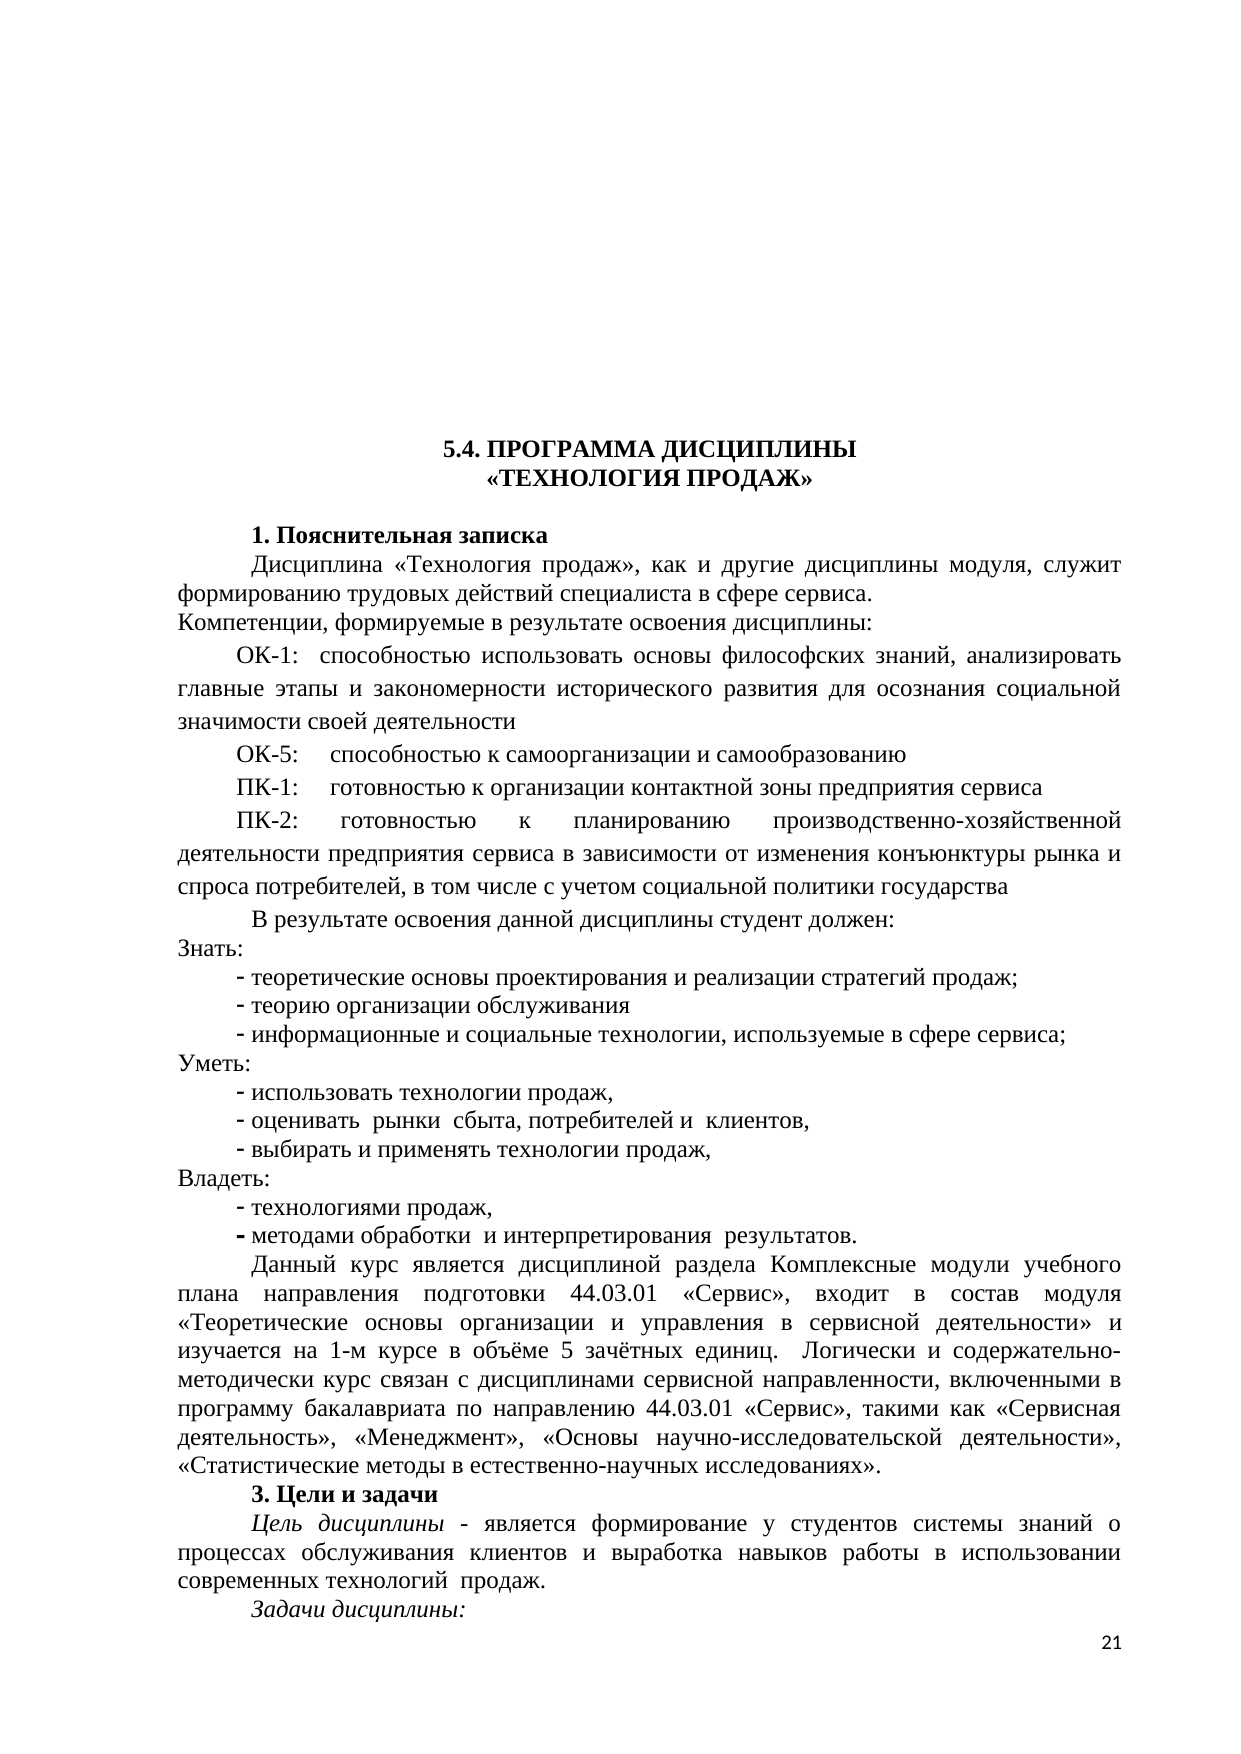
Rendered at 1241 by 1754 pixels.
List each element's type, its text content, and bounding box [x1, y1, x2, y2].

text Дисциплина «Технология продаж», как и другие дисциплины модуля, служит формированию трудовых действий специалиста в сфере сервиса. [177, 549, 1122, 607]
text «ТЕХНОЛОГИЯ ПРОДАЖ» [177, 463, 1122, 492]
text 5.4. ПРОГРАММА ДИСЦИПЛИНЫ [177, 434, 1122, 463]
text В результате освоения данной дисциплины студент должен: [177, 904, 1122, 933]
list технологиями продаж, [177, 1192, 1122, 1220]
text Владеть: [177, 1163, 1122, 1192]
list информационные и социальные технологии, используемые в сфере сервиса; [177, 1019, 1122, 1048]
text ОК-1: способностью использовать основы философских знаний, анализировать главные этапы и закономерности исторического развития для осознания социальной значимости своей деятельности [177, 640, 1122, 735]
list теорию организации обслуживания [177, 990, 1122, 1019]
text Задачи дисциплины: [177, 1594, 1122, 1623]
text Цель дисциплины - является формирование у студентов системы знаний о процессах обслуживания клиентов и выработка навыков работы в использовании современных технологий продаж. [177, 1508, 1122, 1594]
list методами обработки и интерпретирования результатов. [177, 1220, 1122, 1249]
text Компетенции, формируемые в результате освоения дисциплины: [177, 607, 1122, 636]
text 3. Цели и задачи [177, 1479, 1122, 1508]
text Уметь: [177, 1048, 1122, 1077]
list использовать технологии продаж, [177, 1077, 1122, 1105]
list выбирать и применять технологии продаж, [177, 1134, 1122, 1163]
text 1. Пояснительная записка [177, 521, 1122, 549]
text ОК-5: способностью к самоорганизации и самообразованию [177, 739, 1122, 768]
text Данный курс является дисциплиной раздела Комплексные модули учебного плана направления подготовки 44.03.01 «Сервис», входит в состав модуля «Теоретические основы организации и управления в сервисной деятельности» и изучается на 1-м курсе в объёме 5 зачётных единиц. Логически и содержательно-методически курс связан с дисциплинами сервисной направленности, включенными в программу бакалавриата по направлению 44.03.01 «Сервис», такими как «Сервисная деятельность», «Менеджмент», «Основы научно-исследовательской деятельности», «Статистические методы в естественно-научных исследованиях». [177, 1249, 1122, 1479]
text ПК-2: готовностью к планированию производственно-хозяйственной деятельности предприятия сервиса в зависимости от изменения конъюнктуры рынка и спроса потребителей, в том числе с учетом социальной политики государства [177, 805, 1122, 900]
list оценивать рынки сбыта, потребителей и клиентов, [177, 1105, 1122, 1134]
list теоретические основы проектирования и реализации стратегий продаж; [177, 962, 1122, 990]
text ПК-1: готовностью к организации контактной зоны предприятия сервиса [177, 772, 1122, 801]
text Знать: [177, 933, 1122, 962]
